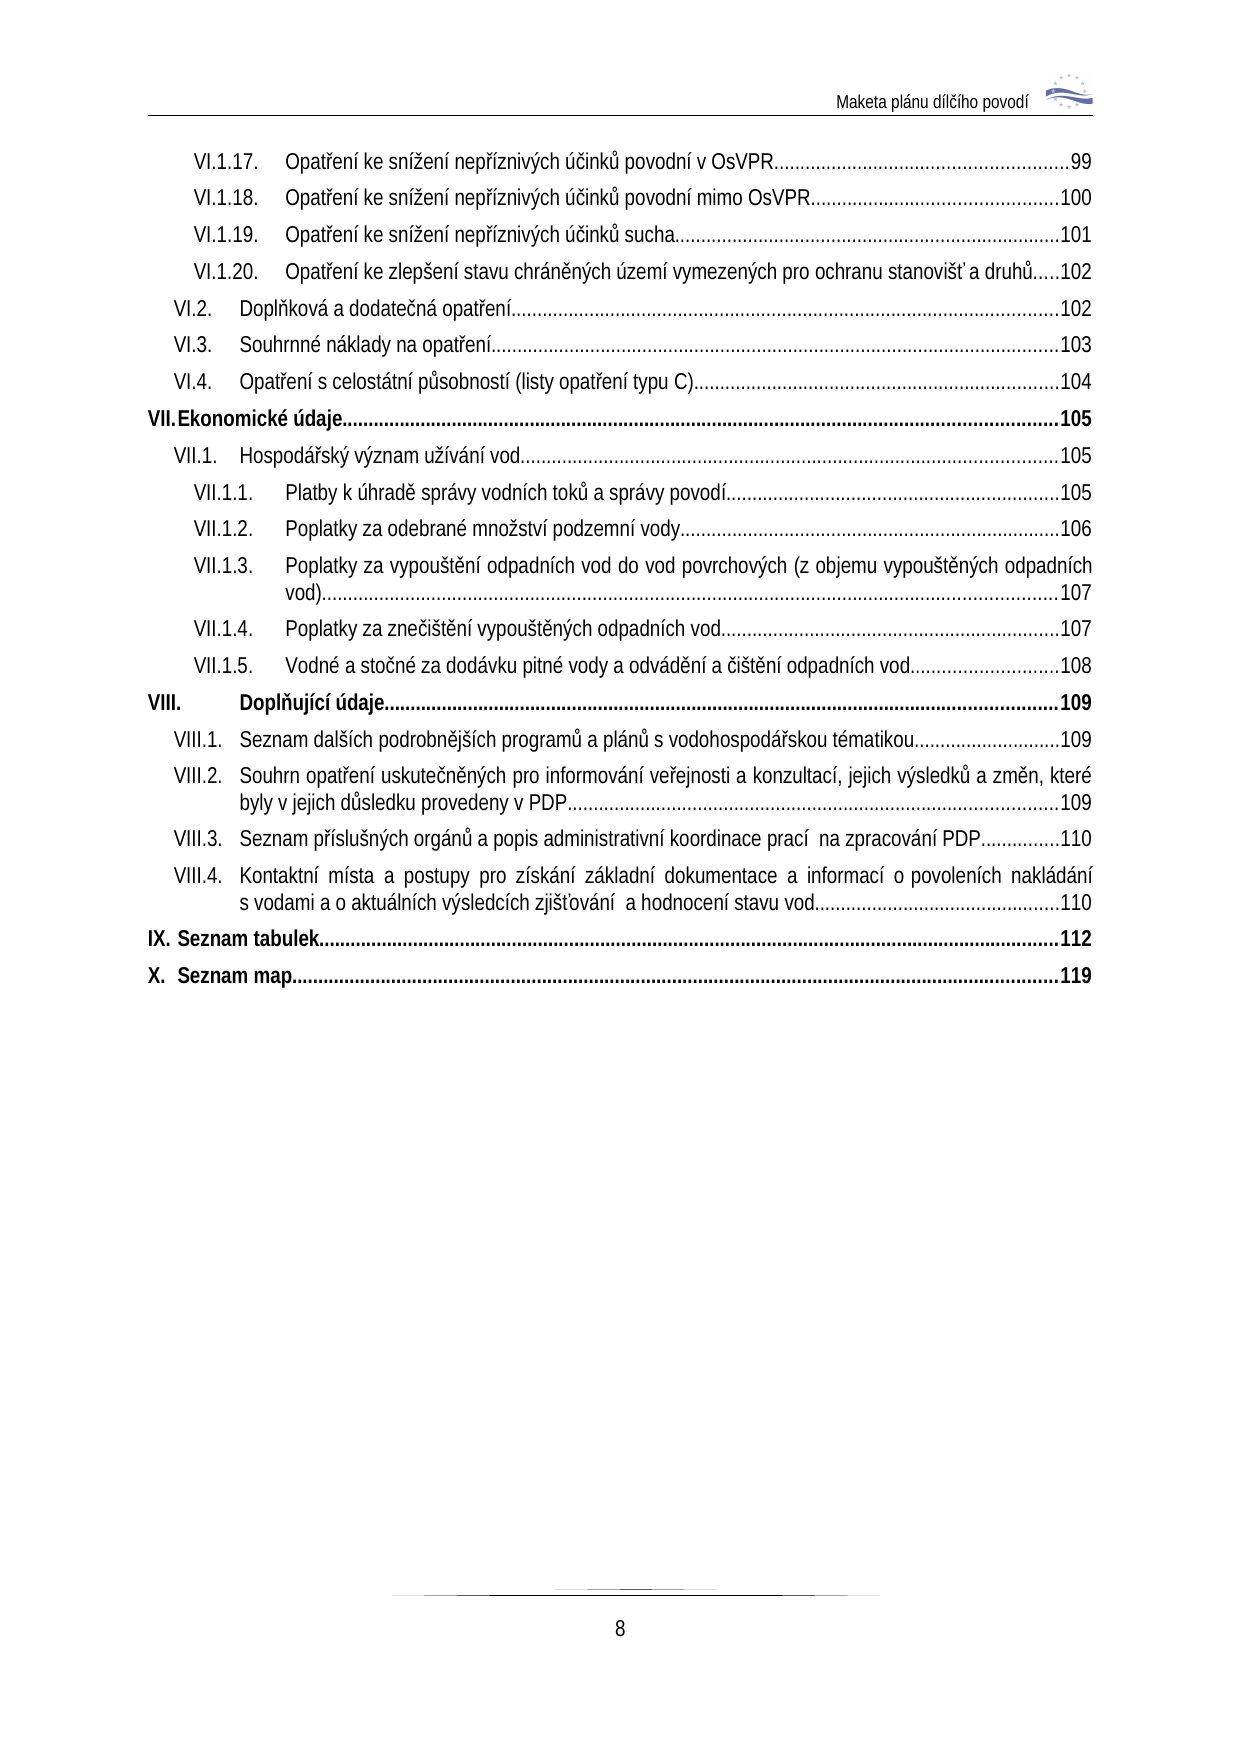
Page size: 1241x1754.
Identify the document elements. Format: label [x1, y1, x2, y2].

picture [1045, 73, 1093, 109]
